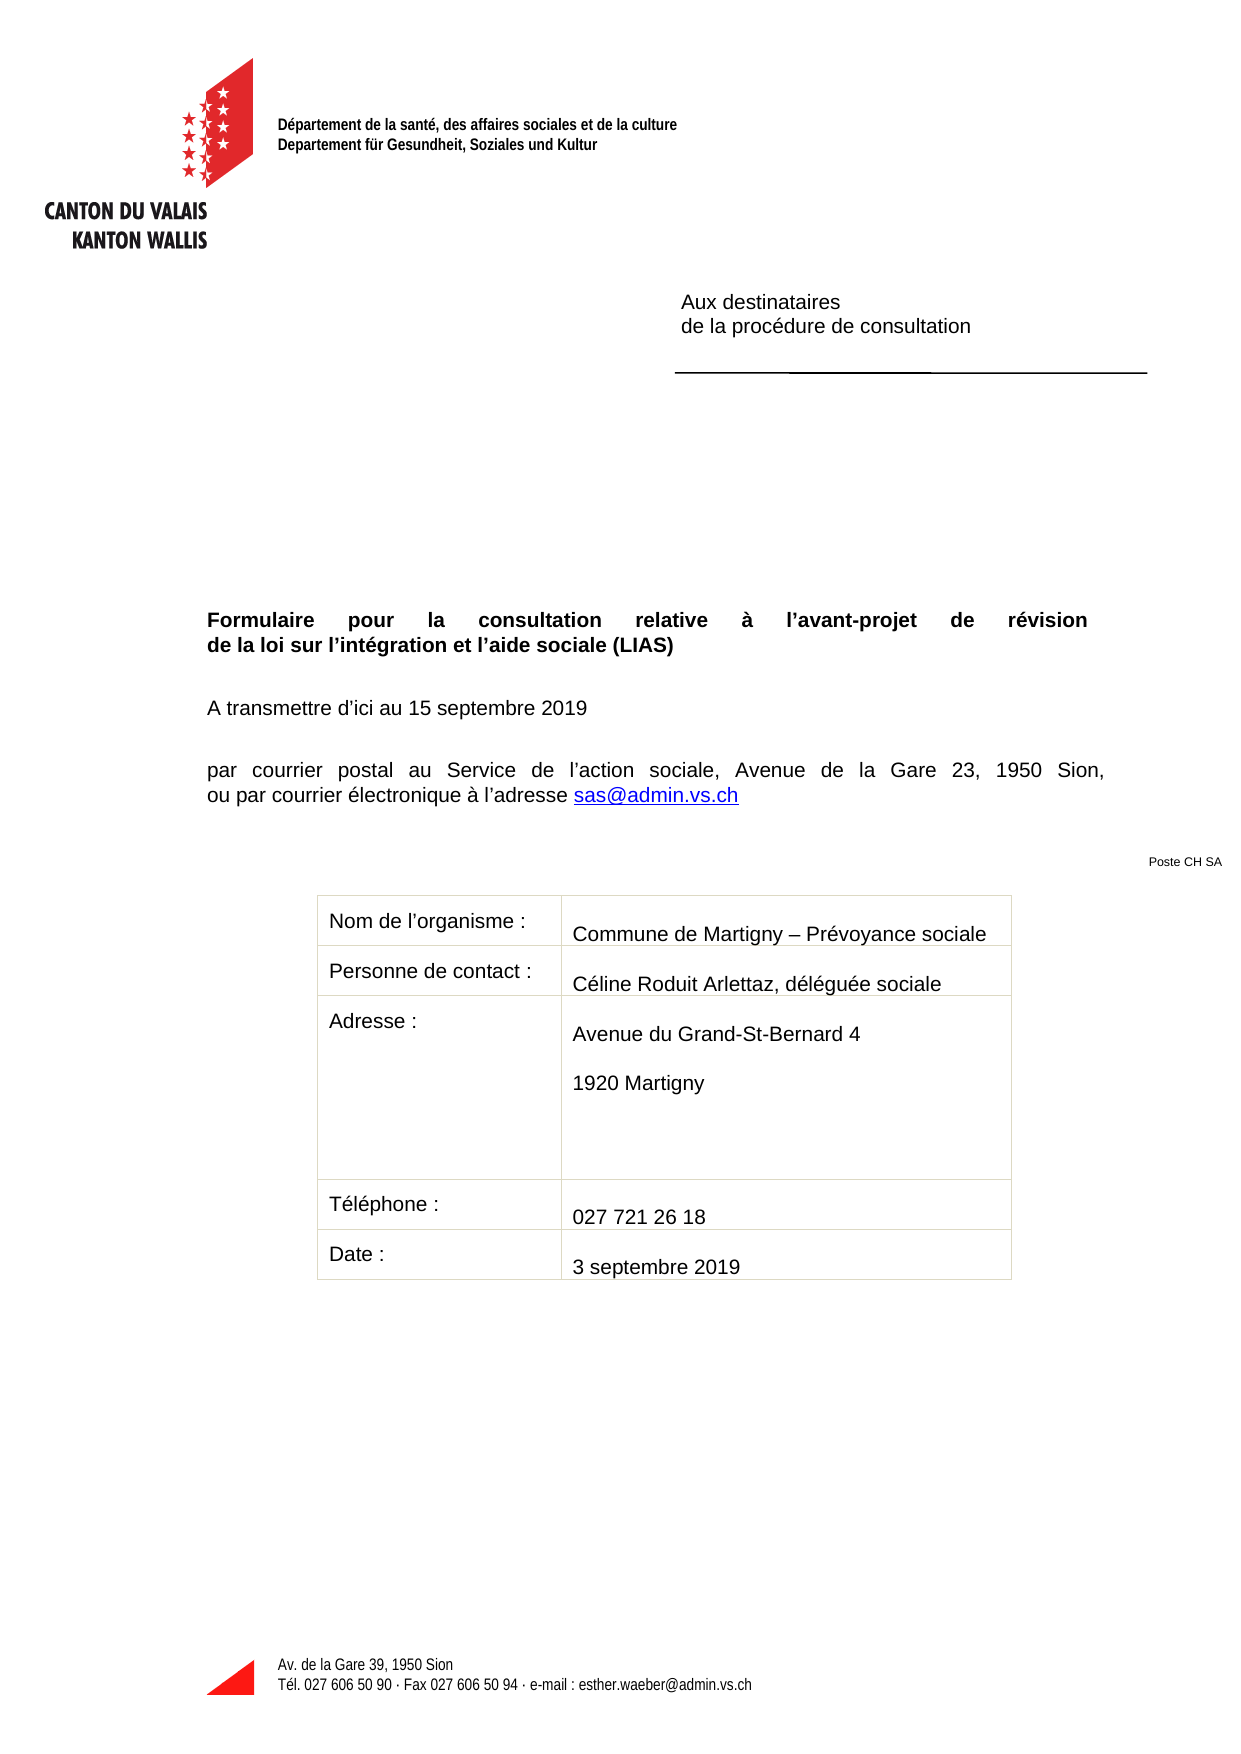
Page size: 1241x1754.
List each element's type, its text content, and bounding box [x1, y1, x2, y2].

table_cell Avenue du Grand-St-Bernard 4 1920 Martigny [562, 996, 1011, 1179]
table_header Commune de Martigny – Prévoyance sociale [562, 896, 1011, 945]
text A transmettre d’ici au 15 septembre 2019 [207, 695, 1122, 720]
table_cell Adresse : [318, 996, 561, 1179]
picture [34, 57, 253, 249]
table_cell 3 septembre 2019 [562, 1230, 1011, 1279]
picture [206, 1659, 255, 1695]
text Formulaire pour la consultation relative à l’avant-projet de révision de la loi sur l’intégration et l’aide sociale (LIAS) [207, 608, 1122, 658]
table_cell Céline Roduit Arlettaz, déléguée sociale [562, 946, 1011, 995]
table_cell 027 721 26 18 [562, 1180, 1011, 1229]
table_header Nom de l’organisme : [318, 896, 561, 945]
table_cell Téléphone : [318, 1180, 561, 1229]
table_cell Date : [318, 1230, 561, 1279]
table_cell Personne de contact : [318, 946, 561, 995]
text par courrier postal au Service de l’action sociale, Avenue de la Gare 23, 1950 Sion, ou par courrier électronique à l’adresse sas@admin.vs.ch [207, 758, 1122, 808]
